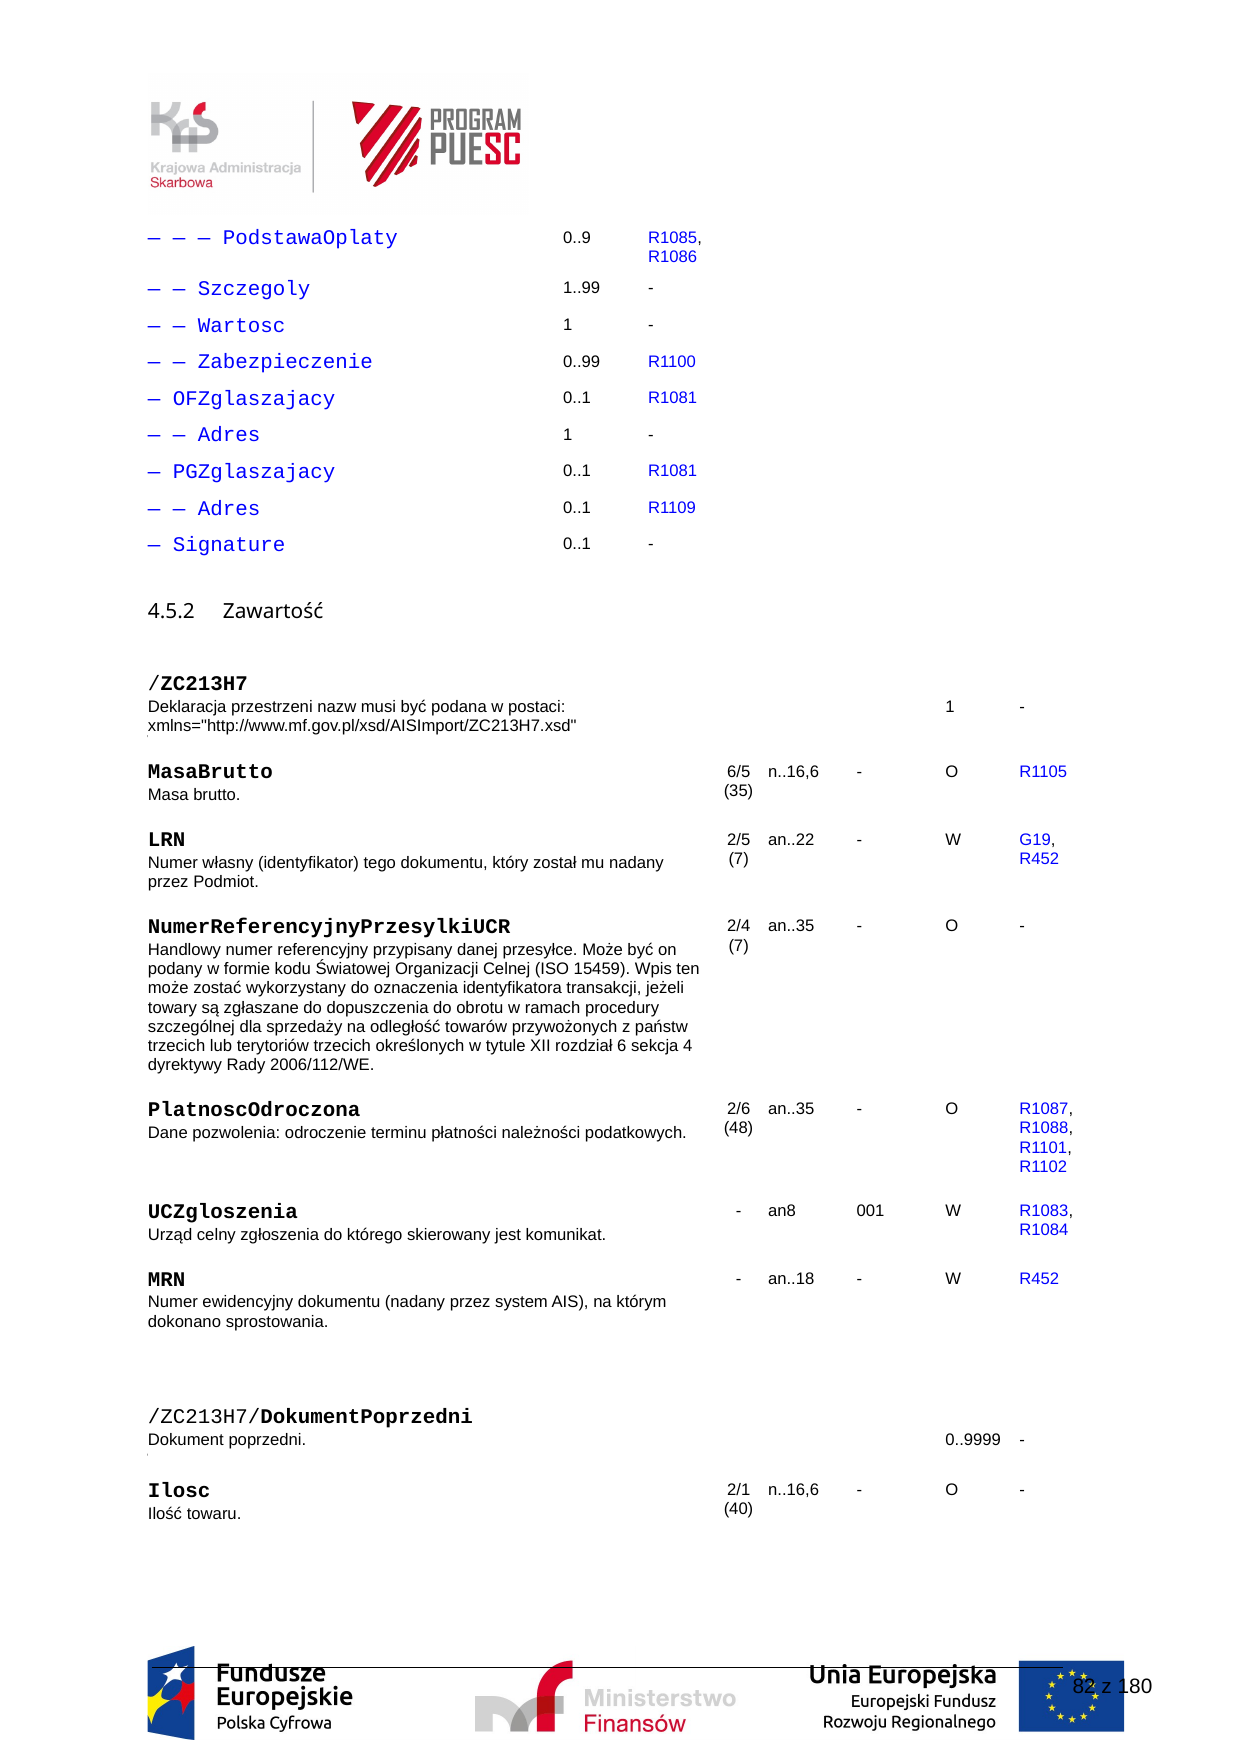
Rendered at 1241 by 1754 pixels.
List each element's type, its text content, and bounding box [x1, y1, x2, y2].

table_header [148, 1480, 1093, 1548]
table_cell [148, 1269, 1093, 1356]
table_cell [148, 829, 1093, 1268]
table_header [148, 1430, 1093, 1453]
subtitle Zawartość [148, 596, 1122, 624]
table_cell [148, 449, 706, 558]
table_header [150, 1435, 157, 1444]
picture [147, 1646, 1125, 1740]
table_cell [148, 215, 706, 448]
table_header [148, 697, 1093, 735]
picture [147, 73, 529, 215]
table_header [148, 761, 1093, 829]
text /ZC213H7/DokumentPoprzedni [148, 1406, 1122, 1429]
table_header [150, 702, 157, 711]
text /ZC213H7 [148, 673, 1122, 697]
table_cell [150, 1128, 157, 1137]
